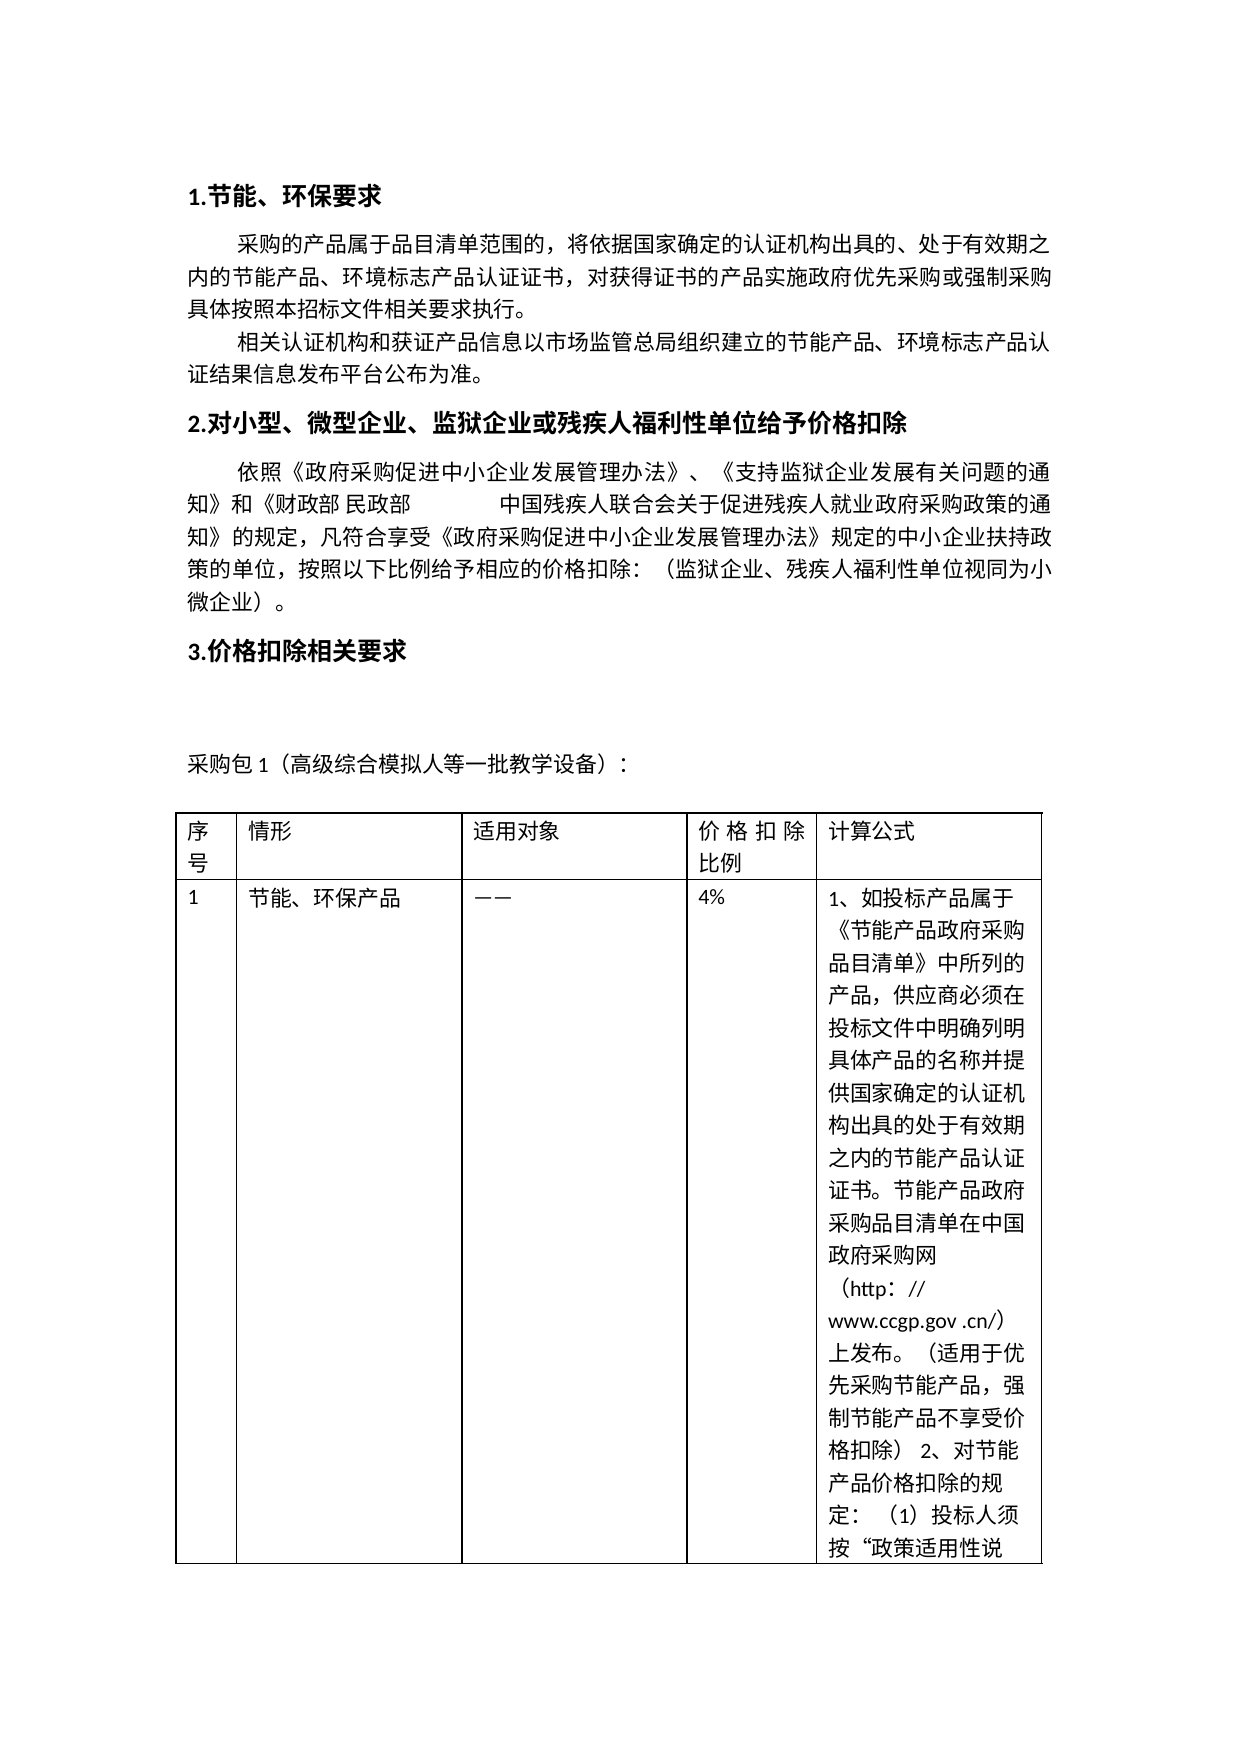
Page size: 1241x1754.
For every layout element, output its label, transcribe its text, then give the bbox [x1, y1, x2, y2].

table_cell —— [463, 880, 686, 1563]
text 2.对小型、微型企业、监狱企业或残疾人福利性单位给予价格扣除 [187, 389, 1053, 454]
table_cell 1 [177, 880, 236, 1563]
text 3.价格扣除相关要求 [187, 617, 1053, 682]
text 依照《政府采购促进中小企业发展管理办法》、《支持监狱企业发展有关问题的通知》和《财政部 民政部 中国残疾人联合会关于促进残疾人就业政府采购政策的通知》的规定，凡符合享受《政府采购促进中小企业发展管理办法》规定的中小企业扶持政策的单位，按照以下比例给予相应的价格扣除：（监狱企业、残疾人福利性单位视同为小、微企业）。 [187, 454, 1053, 617]
table_cell 4% [688, 880, 816, 1563]
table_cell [817, 880, 1041, 1563]
table_header 情形 [237, 814, 461, 878]
text 采购的产品属于品目清单范围的，将依据国家确定的认证机构出具的、处于有效期之内的节能产品、环境标志产品认证证书，对获得证书的产品实施政府优先采购或强制采购，具体按照本招标文件相关要求执行。 [187, 227, 1053, 324]
table_header 计算公式 [817, 814, 1041, 878]
table_header 价格扣除比例 [688, 814, 816, 878]
text 相关认证机构和获证产品信息以市场监管总局组织建立的节能产品、环境标志产品认证结果信息发布平台公布为准。 [187, 324, 1053, 389]
table_cell 节能、环保产品 [237, 880, 461, 1563]
table_header 适用对象 [463, 814, 686, 878]
text 采购包1（高级综合模拟人等一批教学设备）： [187, 747, 1053, 779]
table_header 序号 [177, 814, 236, 878]
text 1.节能、环保要求 [187, 162, 1053, 227]
